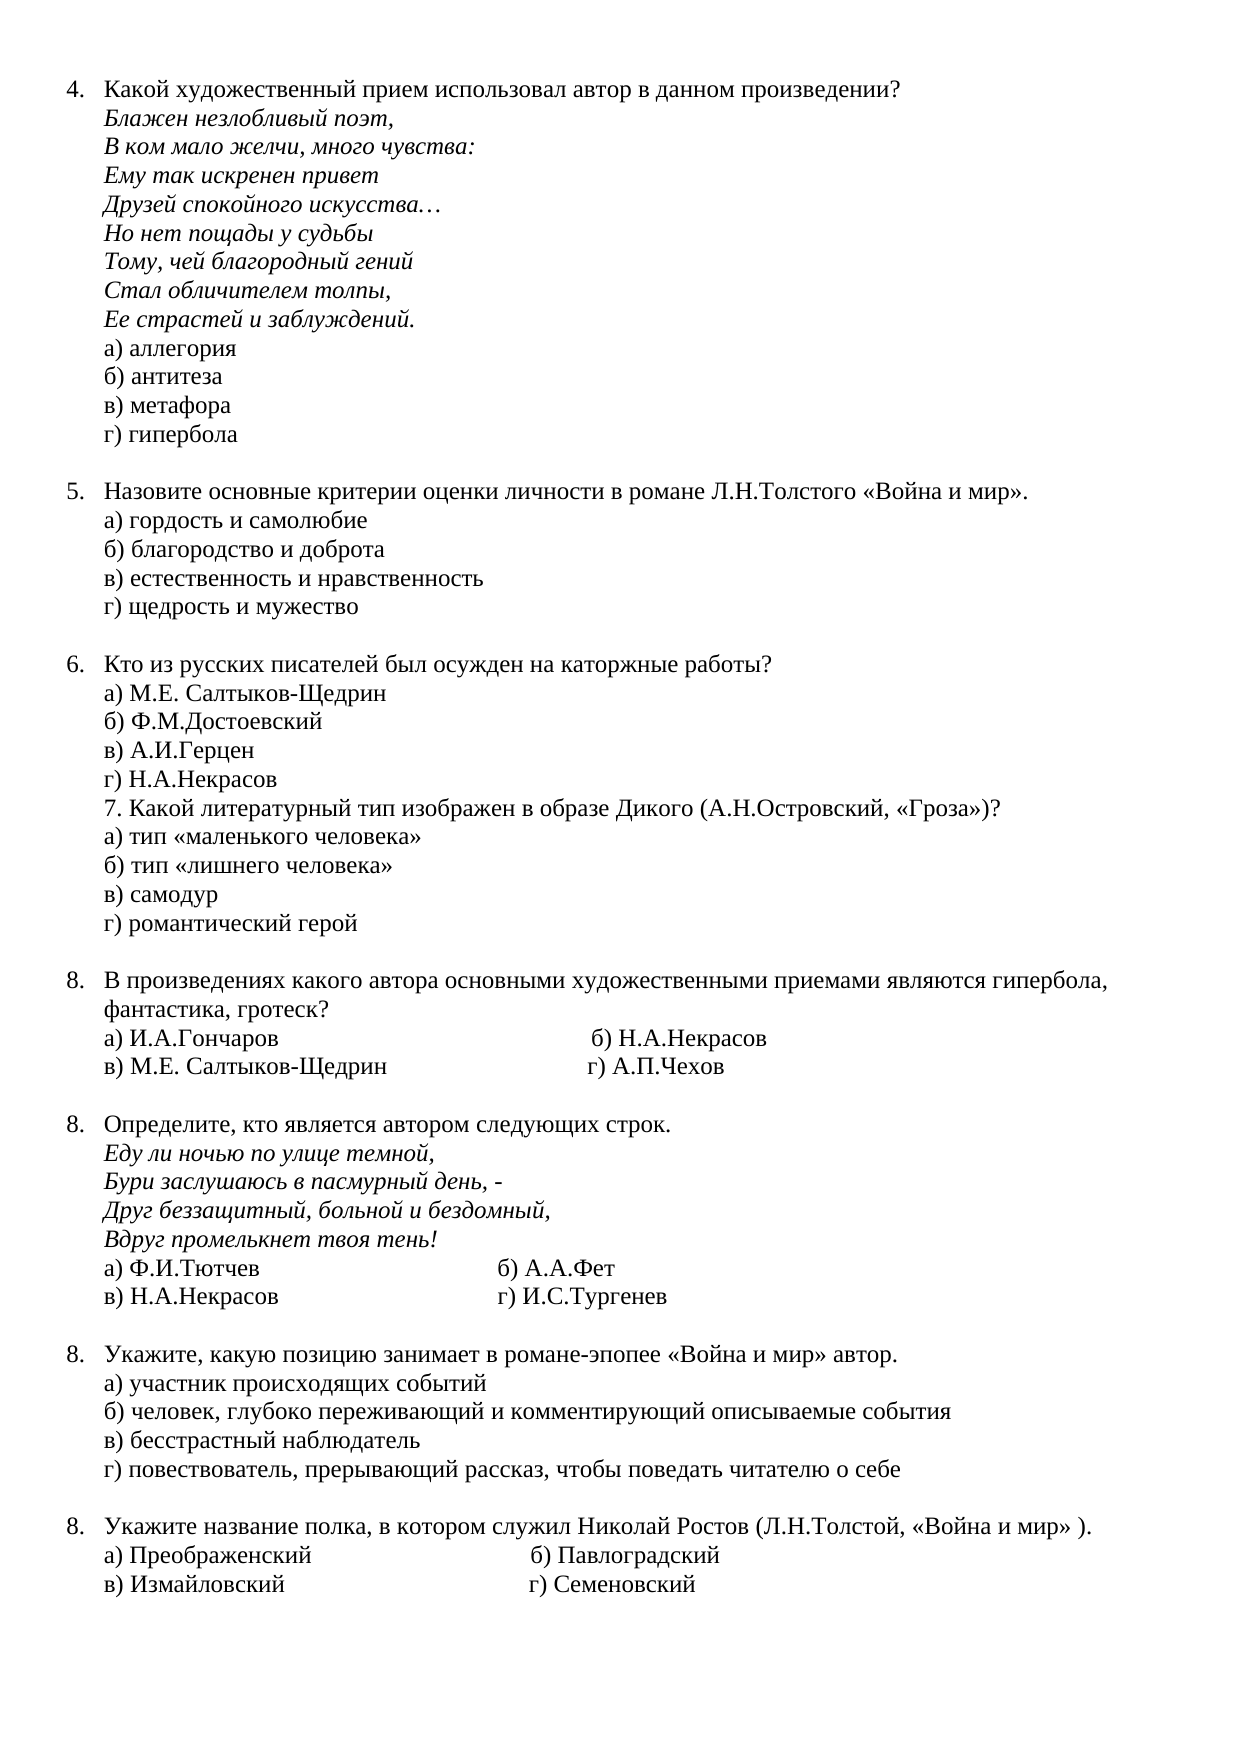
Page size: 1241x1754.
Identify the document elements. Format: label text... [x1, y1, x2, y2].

text г) романтический герой [103, 908, 1152, 936]
text а) тип «маленького человека» [103, 821, 1152, 850]
text в) метафора [103, 390, 1152, 419]
text б) Ф.М.Достоевский [103, 706, 1152, 735]
text а) Преображенский б) Павлоградский [103, 1540, 1152, 1569]
text г) повествователь, прерывающий рассказ, чтобы поведать читателю о себе [103, 1454, 1152, 1483]
text Друзей спокойного искусства… [103, 189, 1152, 218]
text б) человек, глубоко переживающий и комментирующий описываемые события [103, 1396, 1152, 1425]
text Ему так искренен привет [103, 160, 1152, 189]
text Ее страстей и заблуждений. [103, 304, 1152, 333]
text а) И.А.Гончаров б) Н.А.Некрасов [103, 1023, 1152, 1051]
text в) Измайловский г) Семеновский [103, 1569, 1152, 1598]
text а) участник происходящих событий [103, 1368, 1152, 1396]
text Но нет пощады у судьбы [103, 218, 1152, 246]
text а) Ф.И.Тютчев б) А.А.Фет [103, 1253, 1152, 1281]
text г) Н.А.Некрасов [103, 764, 1152, 793]
text Вдруг промелькнет твоя тень! [103, 1224, 1152, 1253]
list Назовите основные критерии оценки личности в романе Л.Н.Толстого «Война и мир». [66, 476, 1152, 505]
text Бури заслушаюсь в пасмурный день, - [103, 1166, 1152, 1195]
text в) А.И.Герцен [103, 735, 1152, 764]
text а) М.Е. Салтыков-Щедрин [103, 678, 1152, 706]
text б) антитеза [103, 361, 1152, 390]
text а) гордость и самолюбие [103, 505, 1152, 534]
text Стал обличителем толпы, [103, 275, 1152, 304]
list В произведениях какого автора основными художественными приемами являются гипербола, фантастика, гротеск? [66, 965, 1152, 1023]
text Друг беззащитный, больной и бездомный, [103, 1195, 1152, 1224]
text б) благородство и доброта [103, 534, 1152, 563]
text в) М.Е. Салтыков-Щедрин г) А.П.Чехов [103, 1051, 1152, 1080]
list Укажите, какую позицию занимает в романе-эпопее «Война и мир» автор. [66, 1339, 1152, 1368]
text Блажен незлобливый поэт, [103, 103, 1152, 131]
list Определите, кто является автором следующих строк. [66, 1109, 1152, 1138]
list Какой художественный прием использовал автор в данном произведении? [66, 74, 1152, 103]
list Кто из русских писателей был осужден на каторжные работы? [66, 649, 1152, 678]
text Тому, чей благородный гений [103, 246, 1152, 275]
text в) самодур [103, 879, 1152, 908]
text В ком мало желчи, много чувства: [103, 131, 1152, 160]
text в) естественность и нравственность [103, 563, 1152, 591]
list Укажите название полка, в котором служил Николай Ростов (Л.Н.Толстой, «Война и мир» ). [66, 1511, 1152, 1540]
text г) щедрость и мужество [103, 591, 1152, 620]
text б) тип «лишнего человека» [103, 850, 1152, 879]
text в) бесстрастный наблюдатель [103, 1425, 1152, 1454]
text г) гипербола [103, 419, 1152, 448]
text в) Н.А.Некрасов г) И.С.Тургенев [103, 1281, 1152, 1310]
text 7. Какой литературный тип изображен в образе Дикого (А.Н.Островский, «Гроза»)? [103, 793, 1152, 821]
text Еду ли ночью по улице темной, [103, 1138, 1152, 1166]
text а) аллегория [103, 333, 1152, 361]
